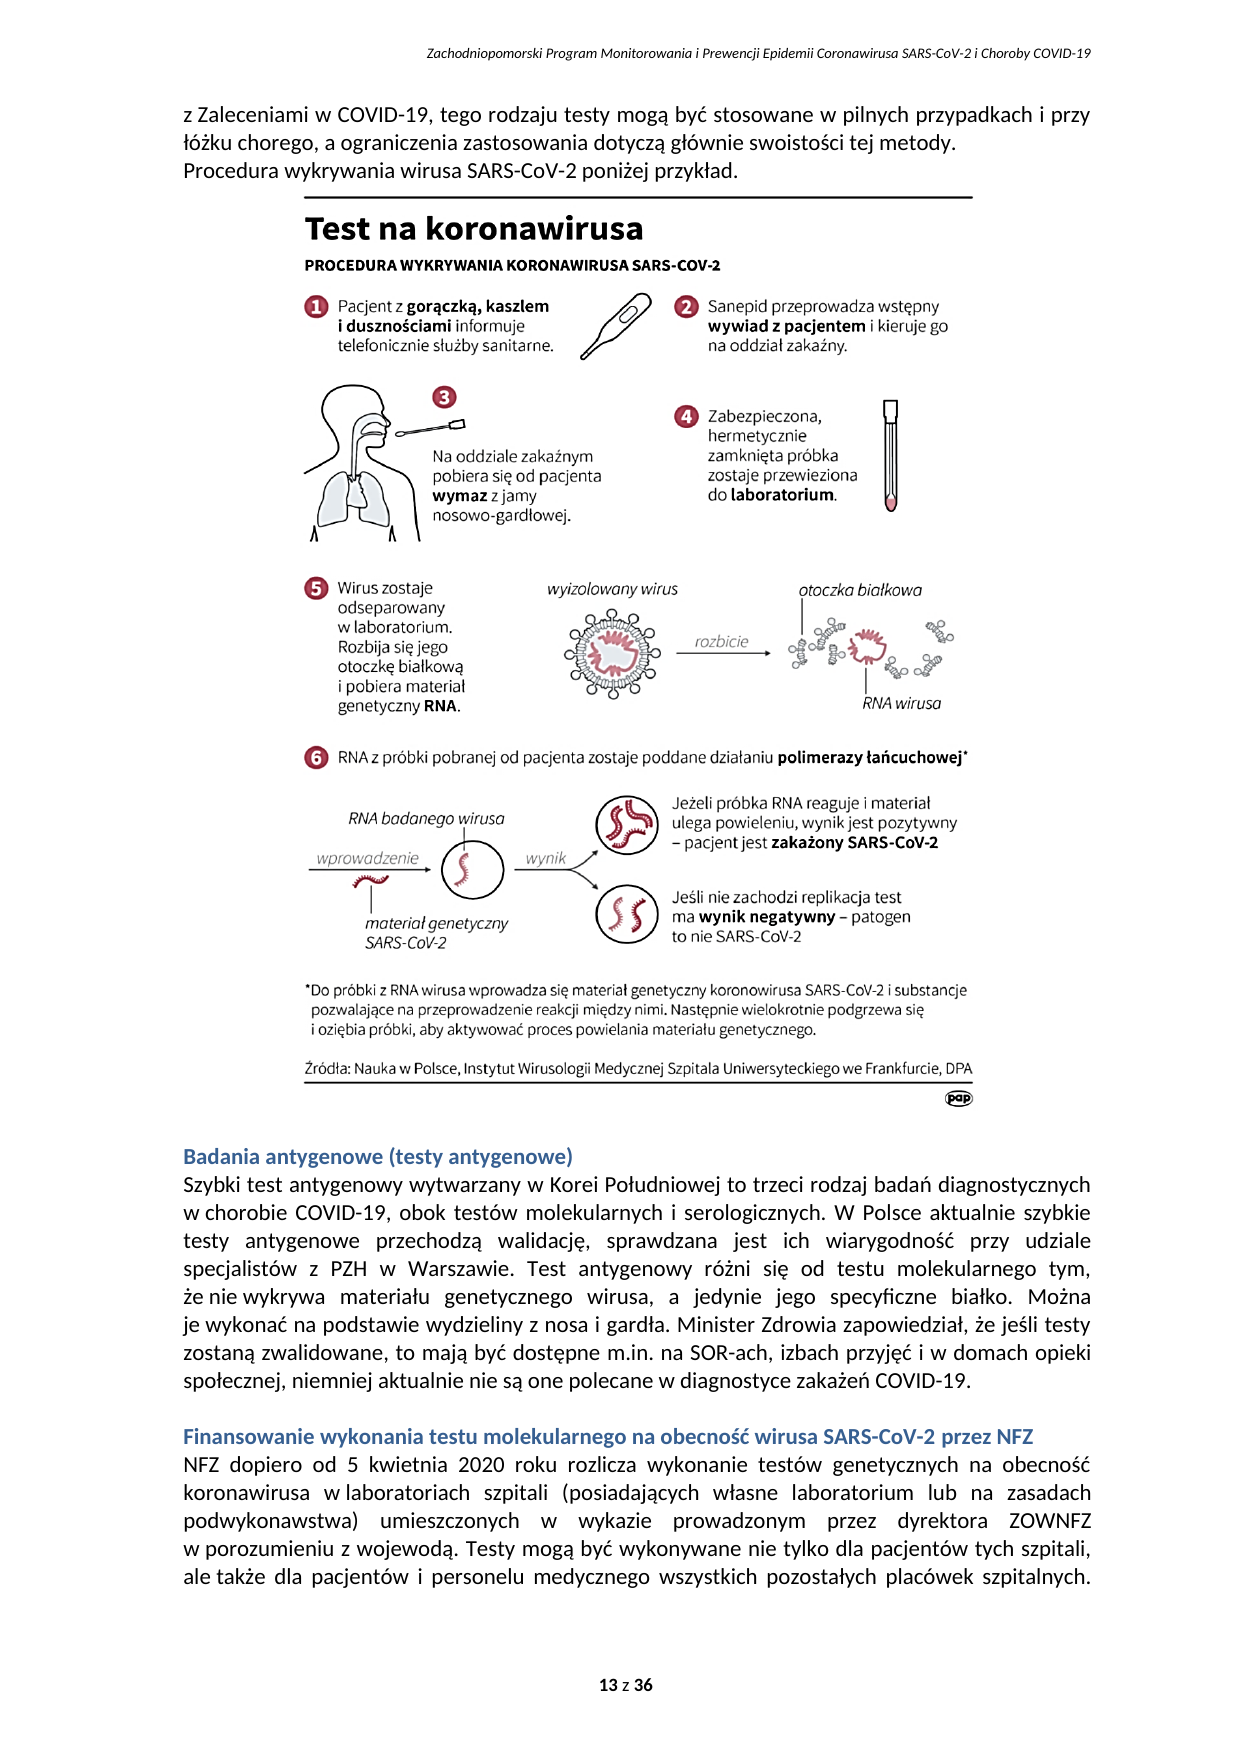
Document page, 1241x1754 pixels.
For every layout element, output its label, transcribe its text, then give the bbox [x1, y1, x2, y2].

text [183, 1450, 1093, 1590]
text Finansowanie wykonania testu molekularnego na obecność wirusa SARS-CoV-2 przez NFZ [183, 1422, 1093, 1450]
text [183, 100, 1093, 156]
text Szybki test antygenowy wytwarzany w Korei Południowej to trzeci rodzaj badań diagnostycznych w chorobie COVID-19, obok testów molekularnych i serologicznych. W Polsce aktualnie szybkie testy antygenowe przechodzą walidację, sprawdzana jest ich wiarygodność przy udziale specjalistów z PZH w Warszawie. Test antygenowy różni się od testu molekularnego tym, że nie wykrywa materiału genetycznego wirusa, a jedynie jego specyficzne białko. Można je wykonać na podstawie wydzieliny z nosa i gardła. Minister Zdrowia zapowiedział, że jeśli testy zostaną zwalidowane, to mają być dostępne m.in. na SOR-ach, izbach przyjęć i w domach opieki społecznej, niemniej aktualnie nie są one polecane w diagnostyce zakażeń COVID-19. [183, 1170, 1093, 1394]
text Procedura wykrywania wirusa SARS-CoV-2 poniżej przykład. [177, 156, 1093, 184]
text Badania antygenowe (testy antygenowe) [183, 1142, 1093, 1170]
picture [290, 184, 986, 1114]
